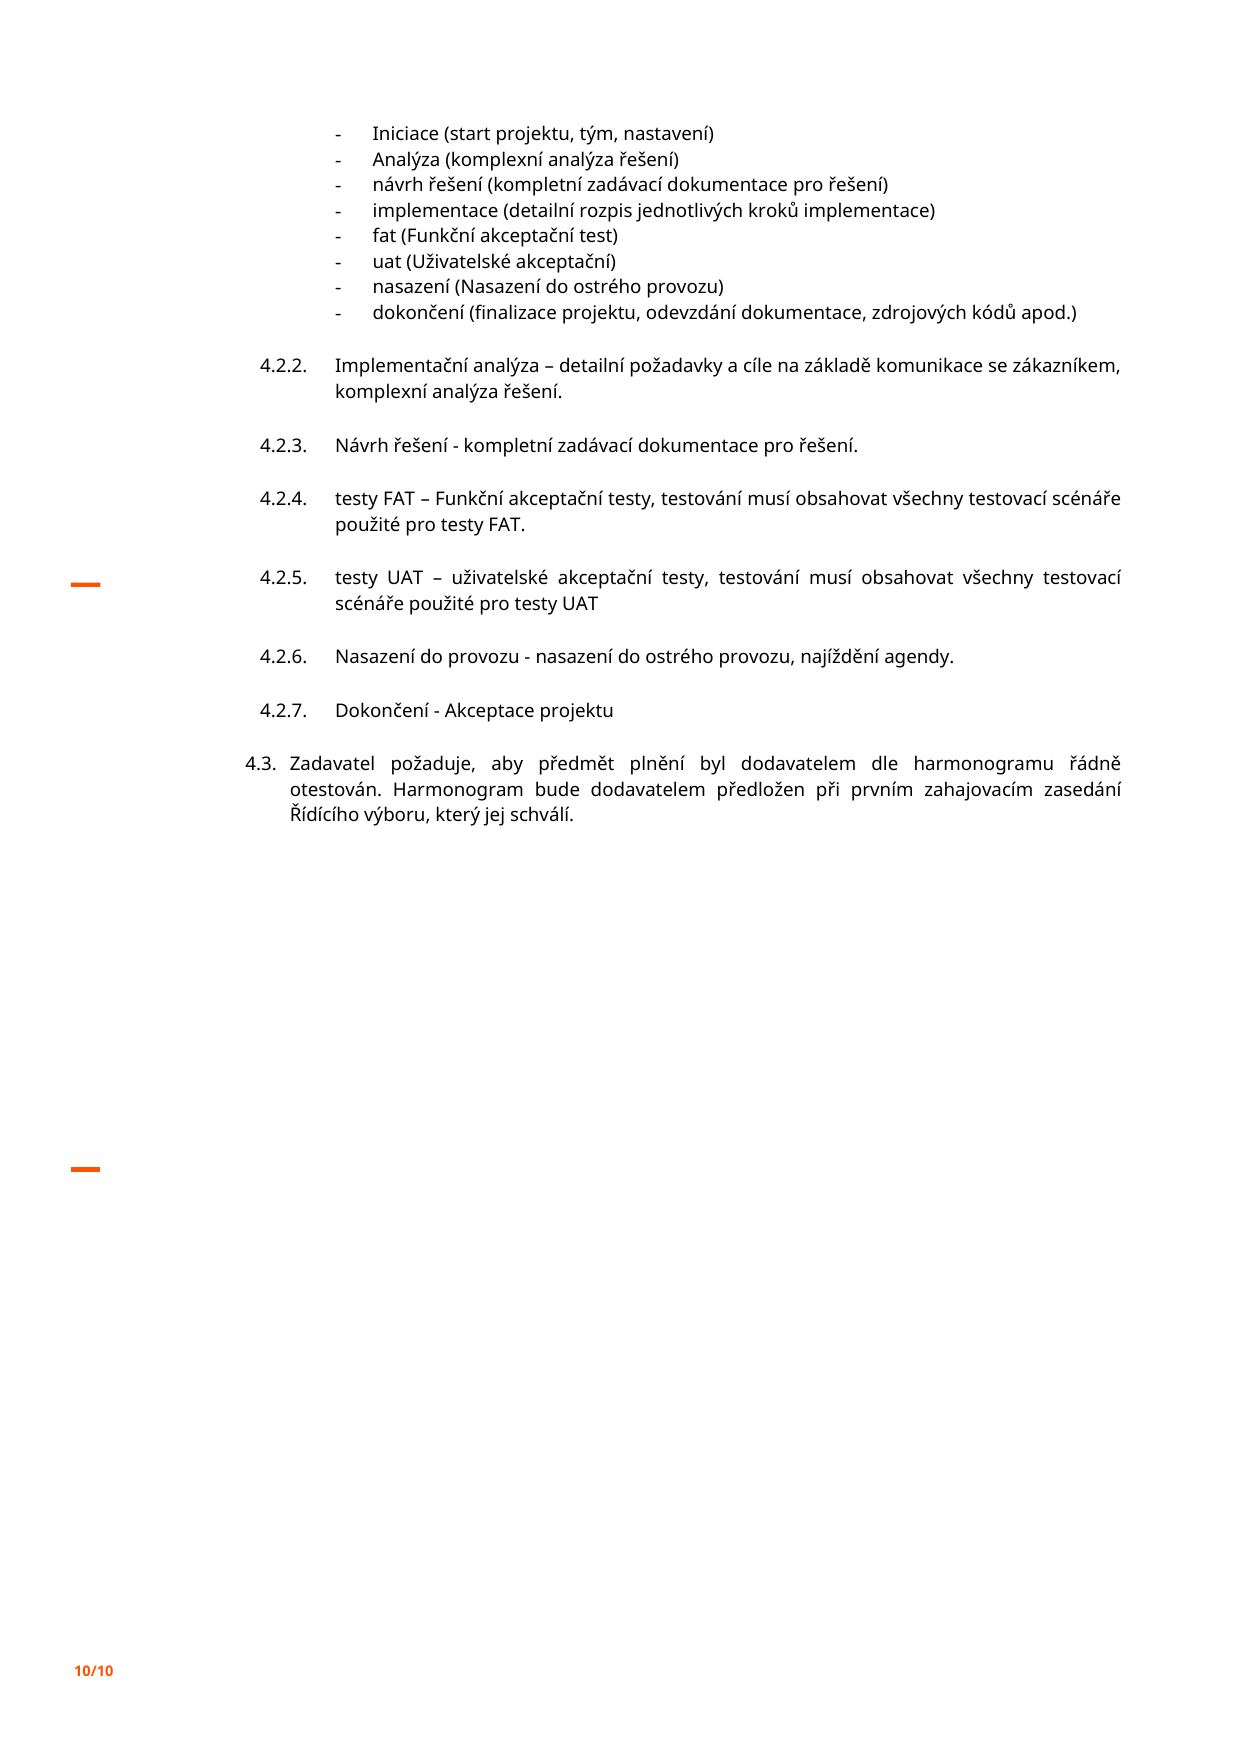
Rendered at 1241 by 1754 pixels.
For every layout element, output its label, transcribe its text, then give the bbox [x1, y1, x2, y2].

list návrh řešení (kompletní zadávací dokumentace pro řešení) [335, 172, 1122, 197]
list Analýza (komplexní analýza řešení) [335, 146, 1122, 172]
list implementace (detailní rozpis jednotlivých kroků implementace) [335, 197, 1122, 223]
list Zadavatel požaduje, aby předmět plnění byl dodavatelem dle harmonogramu řádně otestován. Harmonogram bude dodavatelem předložen při prvním zahajovacím zasedání Řídícího výboru, který jej schválí. [245, 751, 1122, 827]
list testy UAT – uživatelské akceptační testy, testování musí obsahovat všechny testovací scénáře použité pro testy UAT [260, 564, 1122, 616]
list testy FAT – Funkční akceptační testy, testování musí obsahovat všechny testovací scénáře použité pro testy FAT. [260, 485, 1122, 536]
list Implementační analýza – detailní požadavky a cíle na základě komunikace se zákazníkem, komplexní analýza řešení. [260, 353, 1122, 404]
list Nasazení do provozu - nasazení do ostrého provozu, najíždění agendy. [260, 643, 1122, 669]
list Iniciace (start projektu, tým, nastavení) [335, 121, 1122, 146]
list dokončení (finalizace projektu, odevzdání dokumentace, zdrojových kódů apod.) [335, 299, 1122, 325]
list Návrh řešení - kompletní zadávací dokumentace pro řešení. [260, 432, 1122, 457]
list Dokončení - Akceptace projektu [260, 697, 1122, 723]
list fat (Funkční akceptační test) [335, 223, 1122, 248]
list uat (Uživatelské akceptační) [335, 248, 1122, 274]
list nasazení (Nasazení do ostrého provozu) [335, 274, 1122, 299]
